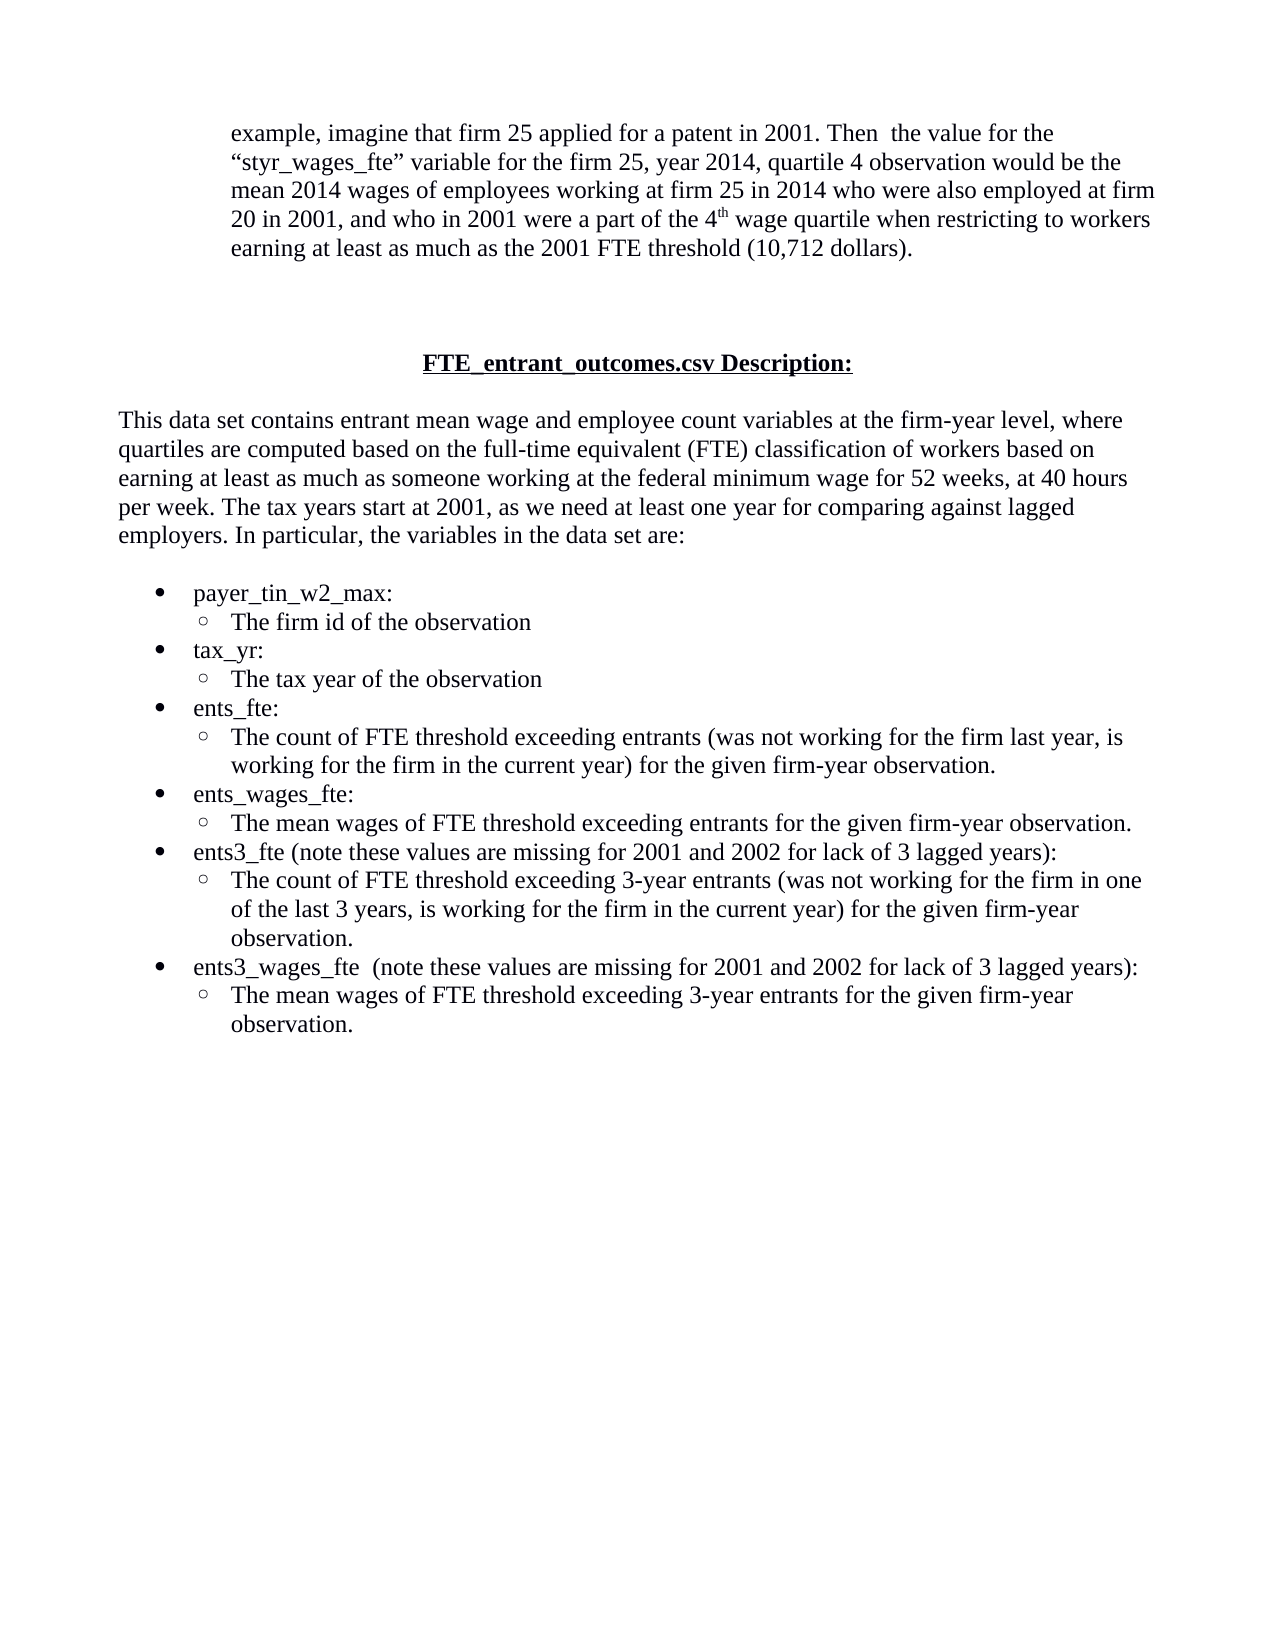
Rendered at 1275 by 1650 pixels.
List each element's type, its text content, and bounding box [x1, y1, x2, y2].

list ents3_fte (note these values are missing for 2001 and 2002 for lack of 3 lagged years): [156, 837, 1157, 866]
list The mean wages of FTE threshold exceeding entrants for the given firm-year observation. [193, 808, 1157, 837]
list The mean wages of FTE threshold exceeding 3-year entrants for the given firm-year observation. [193, 981, 1157, 1038]
list The count of FTE threshold exceeding entrants (was not working for the firm last year, is working for the firm in the current year) for the given firm-year observation. [193, 722, 1157, 779]
list ents3_wages_fte (note these values are missing for 2001 and 2002 for lack of 3 lagged years): [156, 952, 1157, 981]
list The tax year of the observation [193, 664, 1157, 693]
list The firm id of the observation [193, 607, 1157, 636]
text FTE_entrant_outcomes.csv Description: [118, 348, 1157, 377]
list ents_fte: [156, 693, 1157, 722]
list tax_yr: [156, 636, 1157, 664]
list ents_wages_fte: [156, 779, 1157, 808]
text This data set contains entrant mean wage and employee count variables at the firm-year level, where quartiles are computed based on the full-time equivalent (FTE) classification of workers based on earning at least as much as someone working at the federal minimum wage for 52 weeks, at 40 hours per week. The tax years start at 2001, as we need at least one year for comparing against lagged employers. In particular, the variables in the data set are: [118, 406, 1157, 549]
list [193, 118, 1157, 262]
list The count of FTE threshold exceeding 3-year entrants (was not working for the firm in one of the last 3 years, is working for the firm in the current year) for the given firm-year observation. [193, 866, 1157, 952]
list payer_tin_w2_max: [156, 578, 1157, 607]
